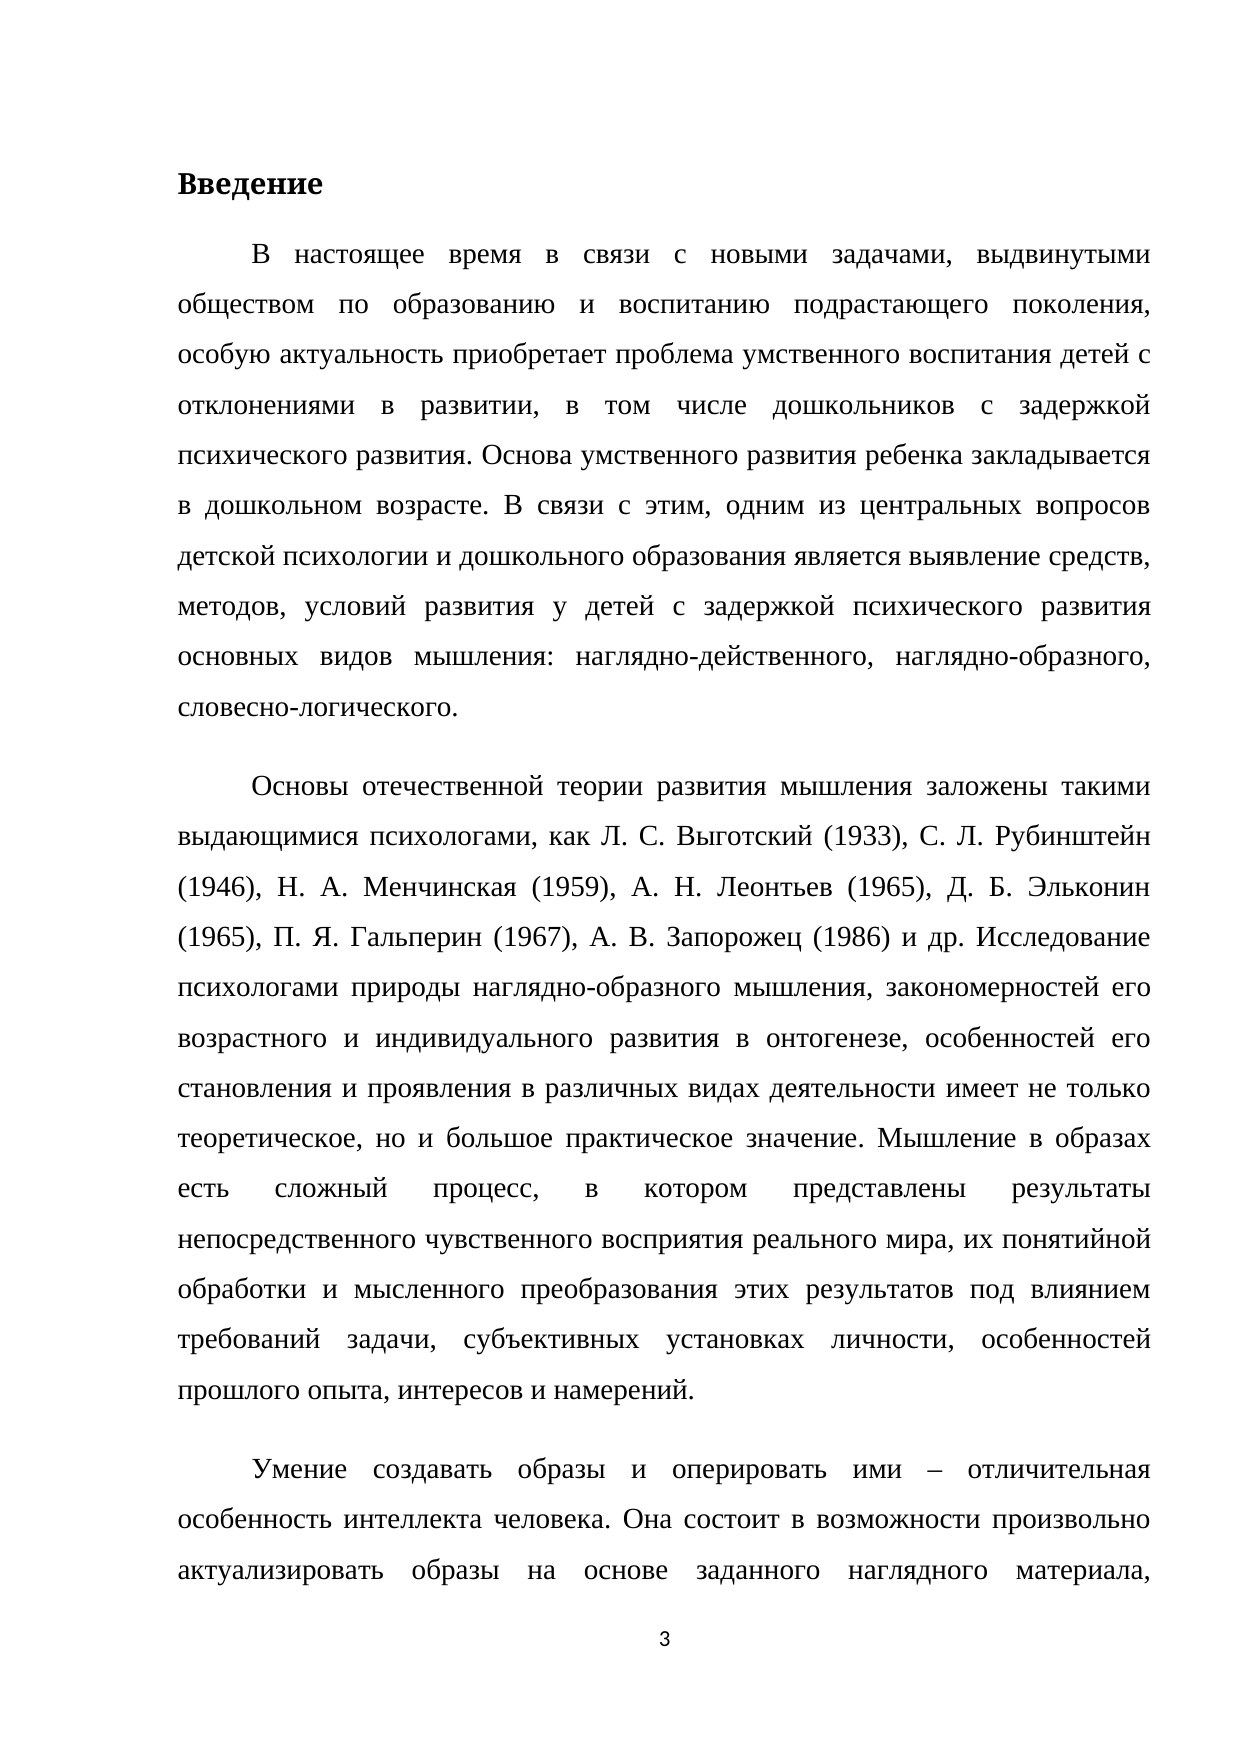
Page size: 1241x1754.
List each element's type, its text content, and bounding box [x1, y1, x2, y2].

text В настоящее время в связи с новыми задачами, выдвинутыми обществом по образованию и воспитанию подрастающего поколения, особую актуальность приобретает проблема умственного воспитания детей с отклонениями в развитии, в том числе дошкольников с задержкой психического развития. Основа умственного развития ребенка закладывается в дошкольном возрасте. В связи с этим, одним из центральных вопросов детской психологии и дошкольного образования является выявление средств, методов, условий развития у детей с задержкой психического развития основных видов мышления: наглядно-действенного, наглядно-образного, словесно-логического. [177, 236, 1152, 722]
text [177, 1451, 1152, 1586]
text Основы отечественной теории развития мышления заложены такими выдающимися психологами, как Л. С. Выготский (1933), С. Л. Рубинштейн (1946), Н. А. Менчинская (1959), А. Н. Леонтьев (1965), Д. Б. Эльконин (1965), П. Я. Гальперин (1967), А. В. Запорожец (1986) и др. Исследование психологами природы наглядно-образного мышления, закономерностей его возрастного и индивидуального развития в онтогенезе, особенностей его становления и проявления в различных видах деятельности имеет не только теоретическое, но и большое практическое значение. Мышление в образах есть сложный процесс, в котором представлены результаты непосредственного чувственного восприятия реального мира, их понятийной обработки и мысленного преобразования этих результатов под влиянием требований задачи, субъективных установках личности, особенностей прошлого опыта, интересов и намерений. [177, 768, 1152, 1405]
subtitle Введение [177, 168, 1152, 202]
